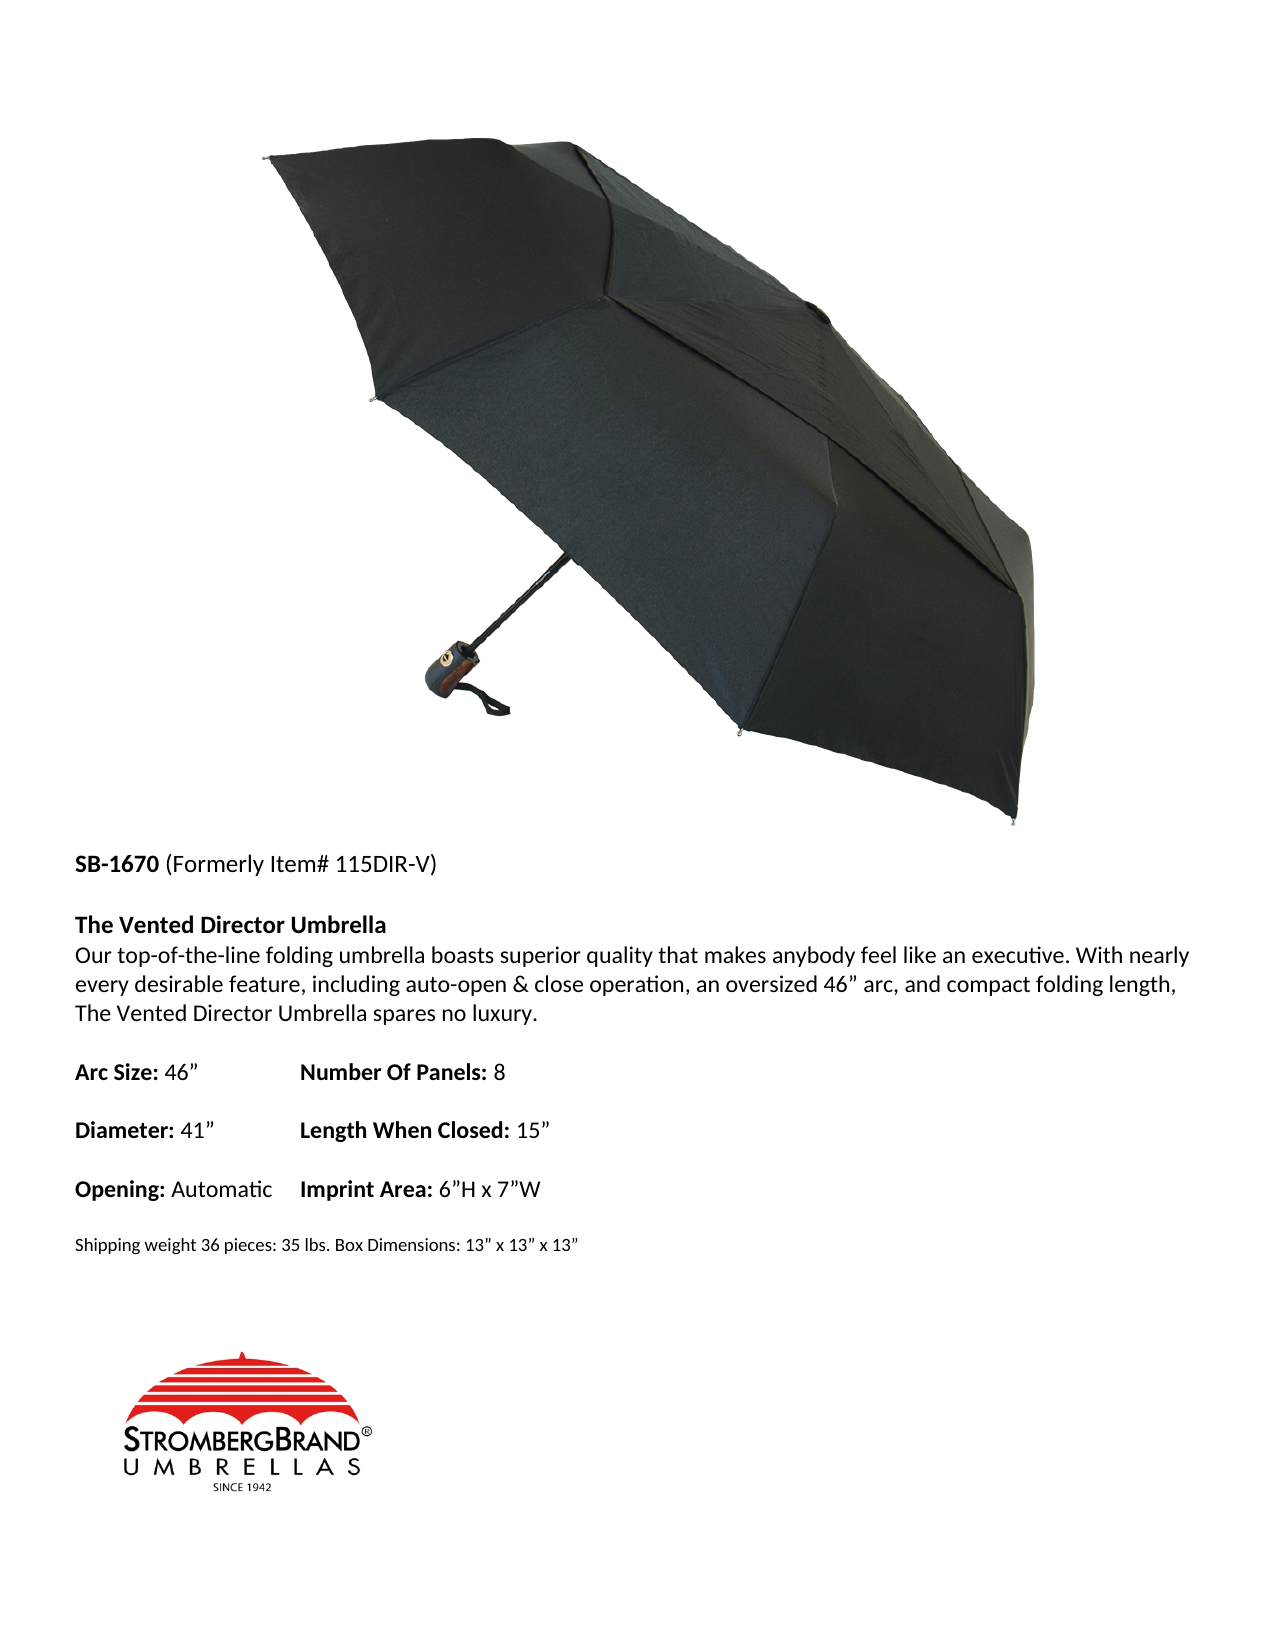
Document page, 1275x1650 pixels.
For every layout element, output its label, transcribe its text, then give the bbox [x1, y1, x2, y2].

text SB-1670 (Formerly Item# 115DIR-V) [75, 848, 1200, 879]
text Diameter: 41” Length When Closed: 15” [75, 1116, 1200, 1145]
picture [75, 1301, 418, 1567]
text Our top-of-the-line folding umbrella boasts superior quality that makes anybody feel like an executive. With nearly every desirable feature, including auto-open & close operation, an oversized 46” arc, and compact folding length, The Vented Director Umbrella spares no luxury. [75, 940, 1200, 1028]
text The Vented Director Umbrella [75, 909, 1200, 940]
picture [170, 75, 1105, 849]
text Arc Size: 46” Number Of Panels: 8 [75, 1057, 1200, 1086]
text Shipping weight 36 pieces: 35 lbs. Box Dimensions: 13” x 13” x 13” [75, 1233, 1200, 1256]
text Opening: Automatic Imprint Area: 6”H x 7”W [75, 1174, 1200, 1203]
